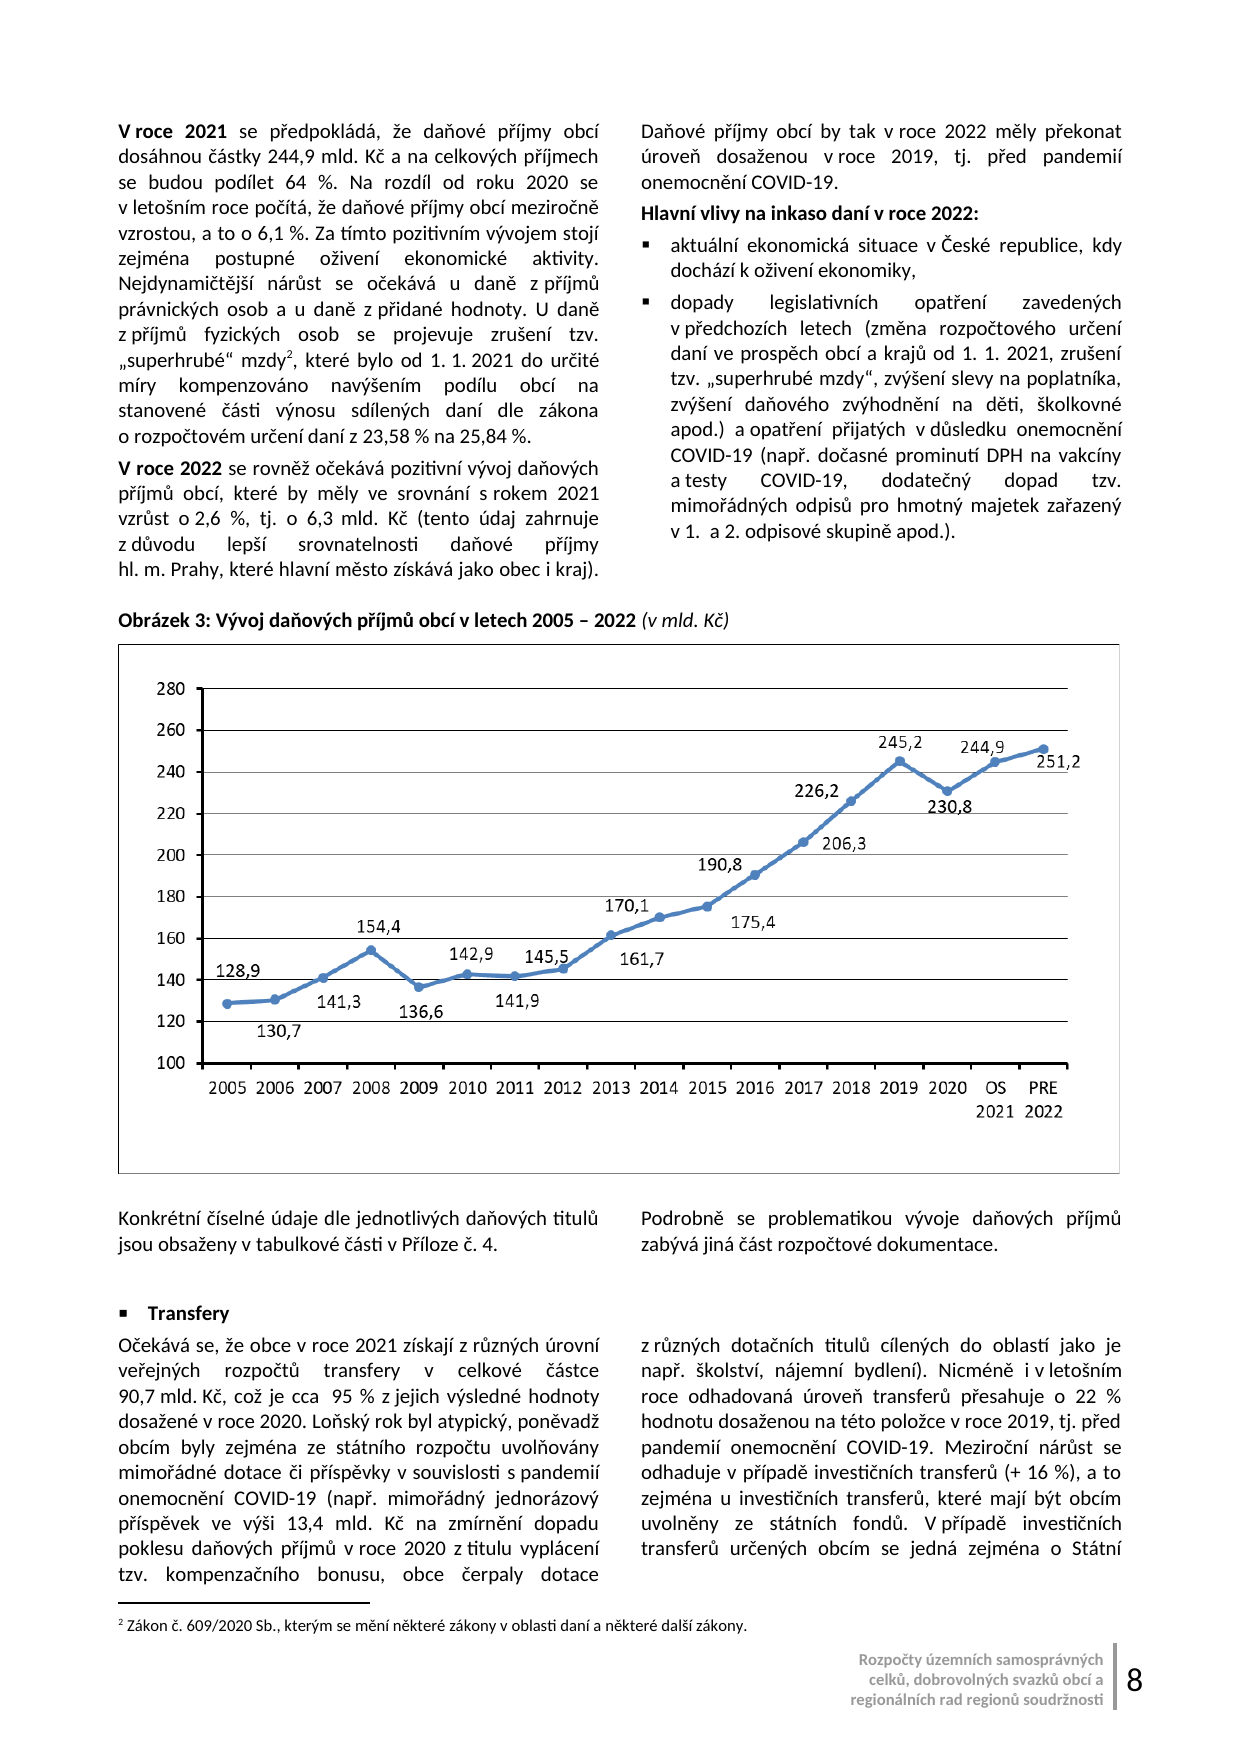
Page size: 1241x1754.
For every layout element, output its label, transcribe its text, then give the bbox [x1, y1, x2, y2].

text Hlavní vlivy na inkaso daní v roce 2022: [641, 201, 1122, 226]
text Podrobně se problematikou vývoje daňových příjmů zabývá jiná část rozpočtové dokumentace. [641, 1206, 1122, 1256]
list dopady legislativních opatření zavedených v předchozích letech (změna rozpočtového určení daní ve prospěch obcí a krajů od 1. 1. 2021, zrušení tzv. „superhrubé mzdy“, zvýšení slevy na poplatníka, zvýšení daňového zvýhodnění na děti, školkovné apod.) a opatření přijatých v důsledku onemocnění COVID-19 (např. dočasné prominutí DPH na vakcíny a testy COVID-19, dodatečný dopad tzv. mimořádných odpisů pro hmotný majetek zařazený v 1. a 2. odpisové skupině apod.). [641, 289, 1122, 543]
text Konkrétní číselné údaje dle jednotlivých daňových titulů jsou obsaženy v tabulkové části v Příloze č. 4. [118, 1206, 599, 1256]
list aktuální ekonomická situace v České republice, kdy dochází k oživení ekonomiky, [641, 232, 1122, 283]
text Obrázek 3: Vývoj daňových příjmů obcí v letech 2005 – 2022 (v mld. Kč) [118, 607, 1122, 632]
picture [118, 644, 1120, 1174]
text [118, 1332, 599, 1586]
text V roce 2022 se rovněž očekává pozitivní vývoj daňových příjmů obcí, které by měly ve srovnání s rokem 2021 vzrůst o 2,6 %, tj. o 6,3 mld. Kč (tento údaj zahrnuje z důvodu lepší srovnatelnosti daňové příjmy hl. m. Prahy, které hlavní město získává jako obec i kraj). Daňové příjmy obcí by tak v roce 2022 měly překonat úroveň dosaženou v roce 2019, tj. před pandemií onemocnění COVID-19. [641, 118, 1122, 194]
list Transfery [118, 1301, 599, 1326]
text V roce 2021 se předpokládá, že daňové příjmy obcí dosáhnou částky 244,9 mld. Kč a na celkových příjmech se budou podílet 64 %. Na rozdíl od roku 2020 se v letošním roce počítá, že daňové příjmy obcí meziročně vzrostou, a to o 6,1 %. Za tímto pozitivním vývojem stojí zejména postupné oživení ekonomické aktivity. Nejdynamičtější nárůst se očekává u daně z příjmů právnických osob a u daně z přidané hodnoty. U daně z příjmů fyzických osob se projevuje zrušení tzv. „superhrubé“ mzdy, které bylo od 1. 1. 2021 do určité míry kompenzováno navýšením podílu obcí na stanovené části výnosu sdílených daní dle zákona o rozpočtovém určení daní z 23,58 % na 25,84 %. [118, 118, 599, 448]
text V roce 2022 se rovněž očekává pozitivní vývoj daňových příjmů obcí, které by měly ve srovnání s rokem 2021 vzrůst o 2,6 %, tj. o 6,3 mld. Kč (tento údaj zahrnuje z důvodu lepší srovnatelnosti daňové příjmy hl. m. Prahy, které hlavní město získává jako obec i kraj). Daňové příjmy obcí by tak v roce 2022 měly překonat úroveň dosaženou v roce 2019, tj. před pandemií onemocnění COVID-19. [118, 455, 599, 582]
